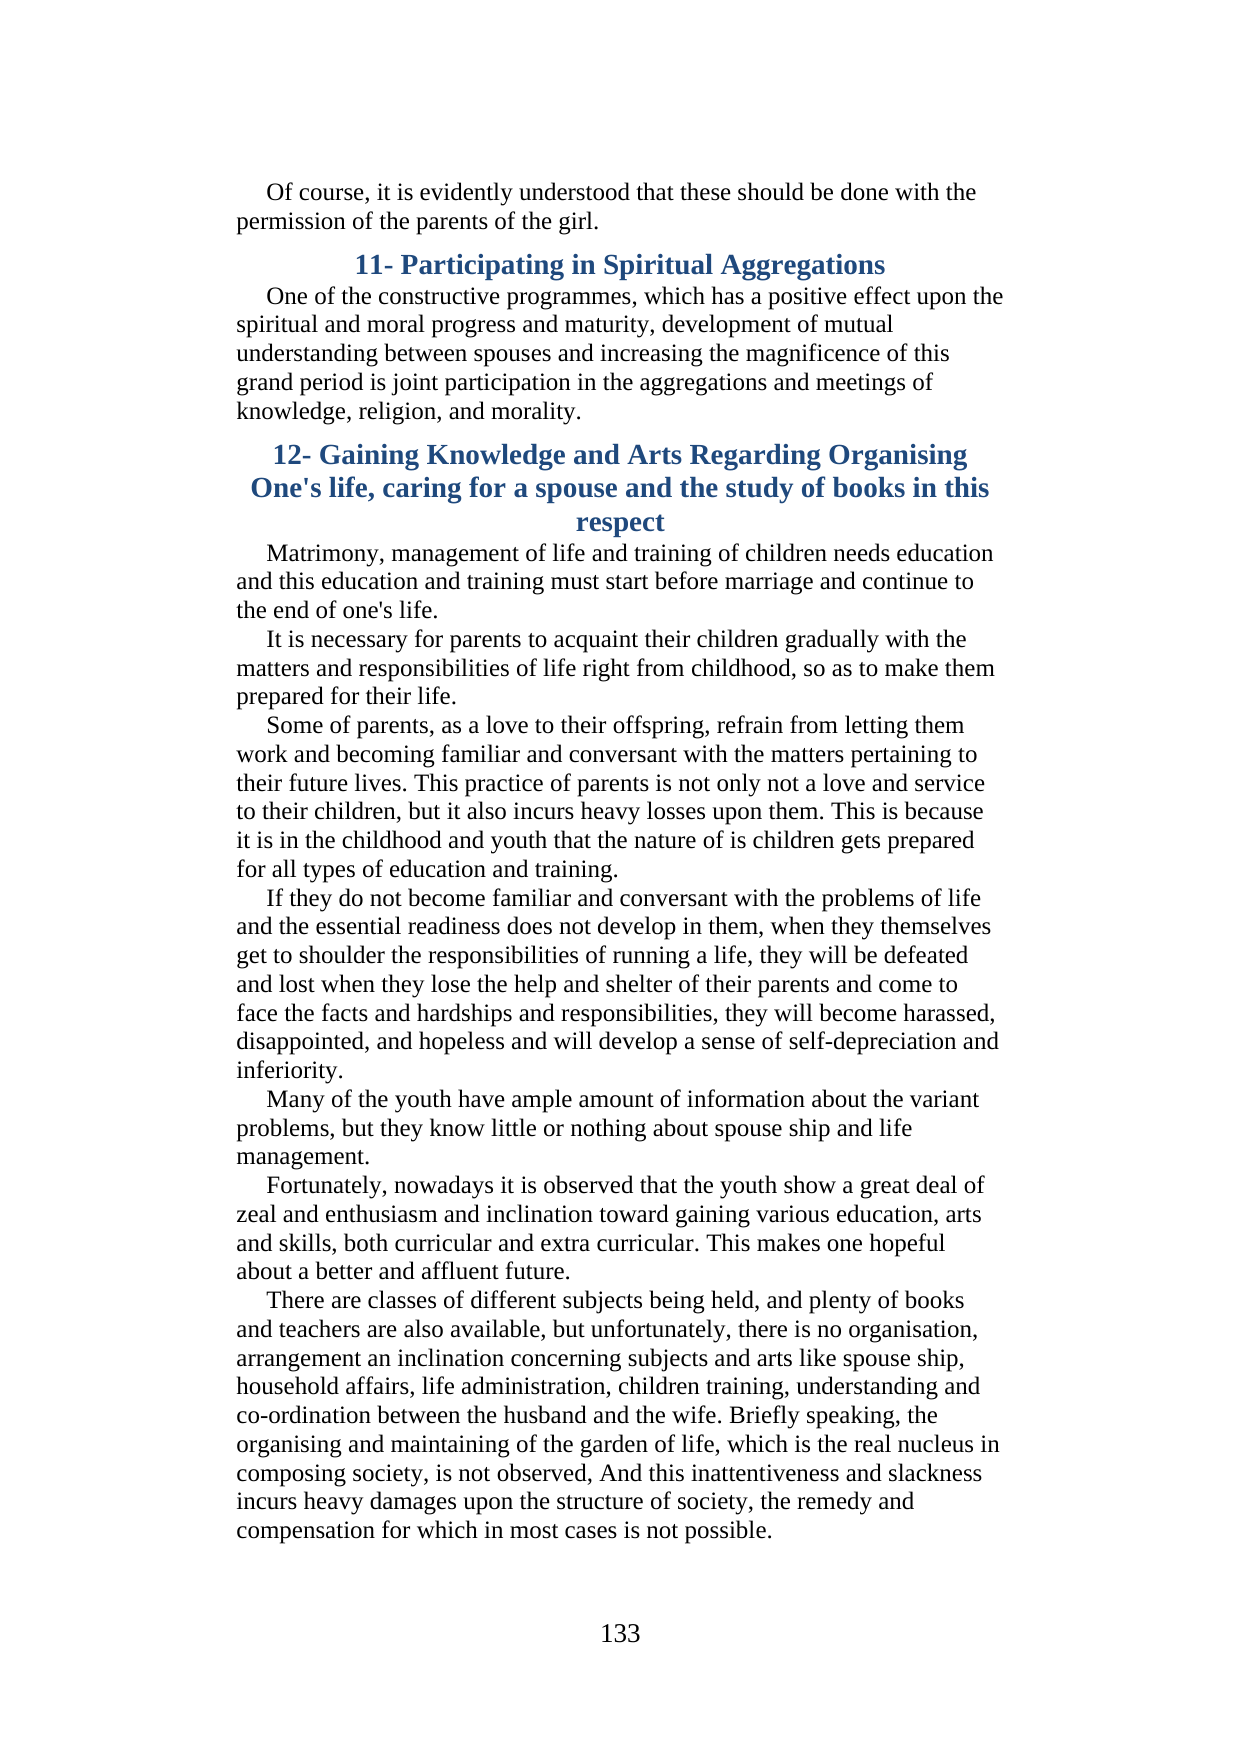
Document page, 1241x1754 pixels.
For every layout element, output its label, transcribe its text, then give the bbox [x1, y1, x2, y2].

text Fortunately, nowadays it is observed that the youth show a great deal of zeal and enthusiasm and inclination toward gaining various education, arts and skills, both curricular and extra curricular. This makes one hopeful about a better and affluent future. [236, 1170, 1004, 1285]
text Many of the youth have ample amount of information about the variant problems, but they know little or nothing about spouse ship and life management. [236, 1084, 1004, 1170]
text Some of parents, as a love to their offspring, refrain from letting them work and becoming familiar and conversant with the matters pertaining to their future lives. This practice of parents is not only not a love and service to their children, but it also incurs heavy losses upon them. This is because it is in the childhood and youth that the nature of is children gets prepared for all types of education and training. [236, 710, 1004, 883]
text Of course, it is evidently understood that these should be done with the permission of the parents of the girl. [236, 177, 1004, 235]
subtitle 12- Gaining Knowledge and Arts Regarding Organising One's life, caring for a spouse and the study of books in this respect [236, 437, 1004, 538]
text It is necessary for parents to acquaint their children gradually with the matters and responsibilities of life right from childhood, so as to make them prepared for their life. [236, 624, 1004, 710]
text Matrimony, management of life and training of children needs education and this education and training must start before marriage and continue to the end of one's life. [236, 538, 1004, 624]
text One of the constructive programmes, which has a positive effect upon the spiritual and moral progress and maturity, development of mutual understanding between spouses and increasing the magnificence of this grand period is joint participation in the aggregations and meetings of knowledge, religion, and morality. [236, 281, 1004, 424]
text There are classes of different subjects being held, and plenty of books and teachers are also available, but unfortunately, there is no organisation, arrangement an inclination concerning subjects and arts like spouse ship, household affairs, life administration, children training, understanding and co-ordination between the husband and the wife. Briefly speaking, the organising and maintaining of the garden of life, which is the real nucleus in composing society, is not observed, And this inattentiveness and slackness incurs heavy damages upon the structure of society, the remedy and compensation for which in most cases is not possible. [236, 1285, 1004, 1544]
text If they do not become familiar and conversant with the problems of life and the essential readiness does not develop in them, when they themselves get to shoulder the responsibilities of running a life, they will be defeated and lost when they lose the help and shelter of their parents and come to face the facts and hardships and responsibilities, they will become harassed, disappointed, and hopeless and will develop a sense of self-depreciation and inferiority. [236, 883, 1004, 1084]
subtitle 11- Participating in Spiritual Aggregations [236, 247, 1004, 281]
